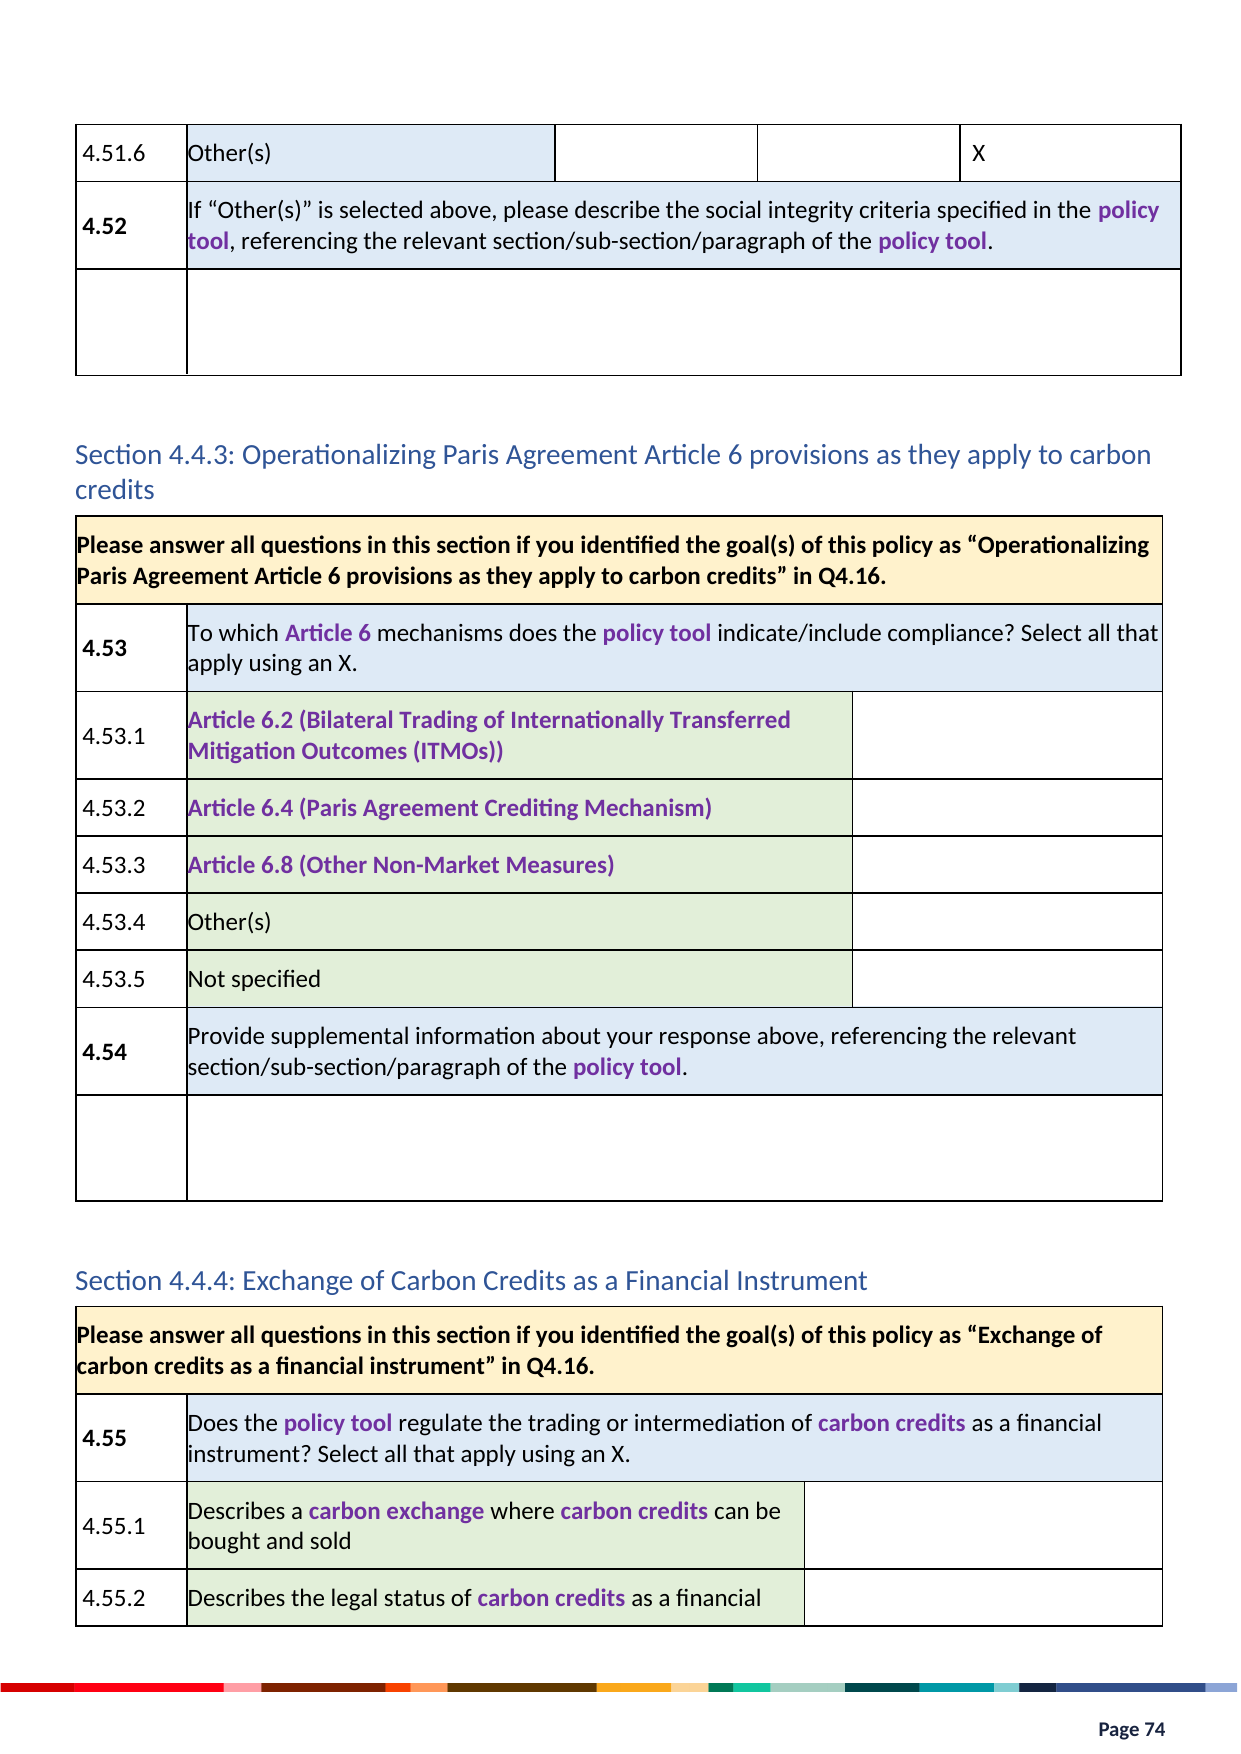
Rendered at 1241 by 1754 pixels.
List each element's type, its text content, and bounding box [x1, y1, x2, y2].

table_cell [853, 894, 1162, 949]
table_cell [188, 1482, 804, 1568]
subtitle Section 4.4.4: Exchange of Carbon Credits as a Financial Instrument [75, 1262, 1165, 1297]
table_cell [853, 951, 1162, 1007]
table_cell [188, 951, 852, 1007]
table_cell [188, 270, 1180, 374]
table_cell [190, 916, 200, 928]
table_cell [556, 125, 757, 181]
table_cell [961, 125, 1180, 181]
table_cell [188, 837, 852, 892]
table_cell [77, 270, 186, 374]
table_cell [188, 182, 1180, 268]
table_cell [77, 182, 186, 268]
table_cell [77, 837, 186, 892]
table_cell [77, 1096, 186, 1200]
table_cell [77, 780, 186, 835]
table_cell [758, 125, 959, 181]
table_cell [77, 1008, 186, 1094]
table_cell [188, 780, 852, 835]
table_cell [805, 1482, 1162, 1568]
picture [0, 1683, 1236, 1692]
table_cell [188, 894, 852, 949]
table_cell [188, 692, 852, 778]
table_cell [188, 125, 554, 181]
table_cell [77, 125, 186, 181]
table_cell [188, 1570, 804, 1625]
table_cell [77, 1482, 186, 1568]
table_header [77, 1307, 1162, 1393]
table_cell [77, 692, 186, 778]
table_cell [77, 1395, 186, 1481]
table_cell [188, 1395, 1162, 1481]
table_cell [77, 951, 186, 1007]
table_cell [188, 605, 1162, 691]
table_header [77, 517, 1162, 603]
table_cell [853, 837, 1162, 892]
subtitle Section 4.4.3: Operationalizing Paris Agreement Article 6 provisions as they apply to carbon credits [75, 436, 1165, 507]
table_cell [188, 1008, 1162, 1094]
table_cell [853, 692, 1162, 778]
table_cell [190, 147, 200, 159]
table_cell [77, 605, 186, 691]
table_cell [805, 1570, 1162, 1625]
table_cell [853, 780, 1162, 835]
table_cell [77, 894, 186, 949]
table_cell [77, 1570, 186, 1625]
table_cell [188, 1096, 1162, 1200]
